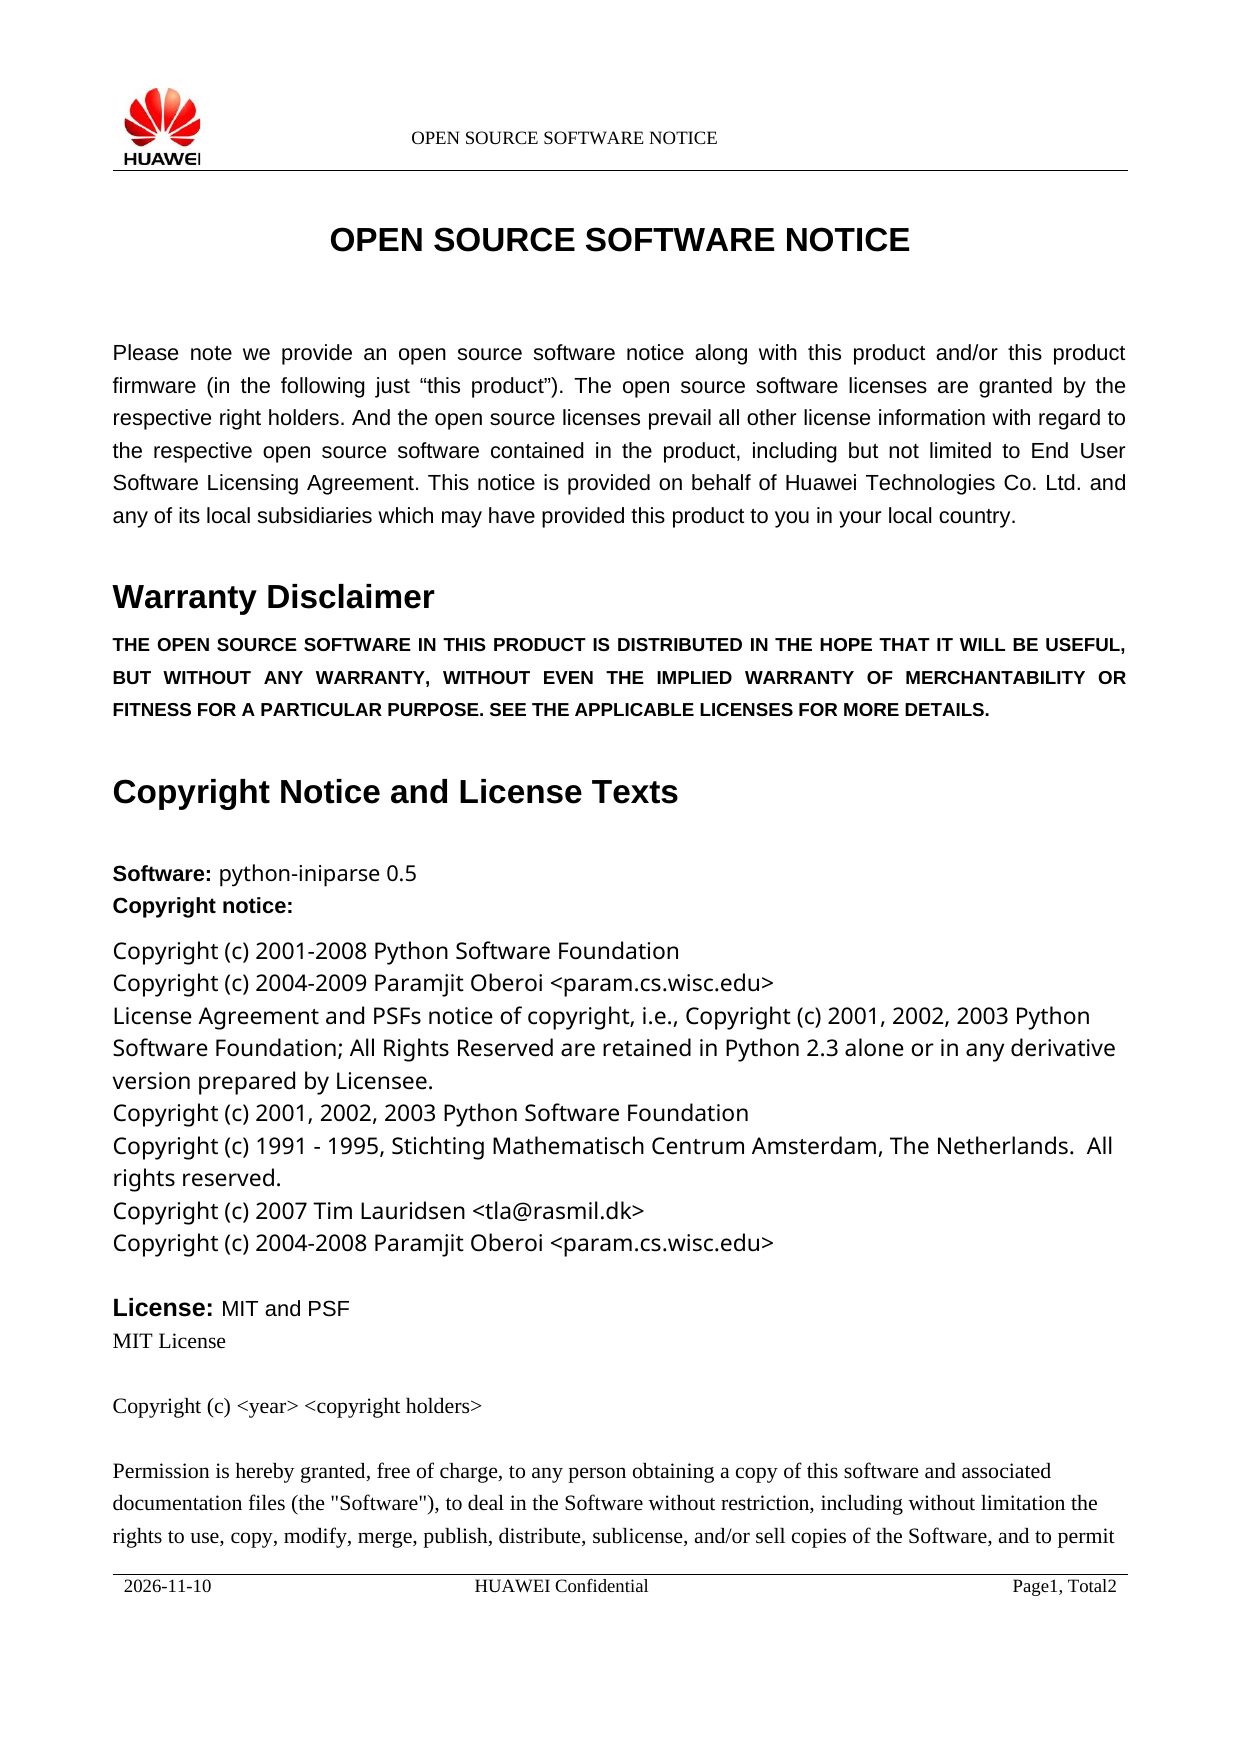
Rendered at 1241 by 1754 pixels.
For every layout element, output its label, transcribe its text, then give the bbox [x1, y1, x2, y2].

text Warranty Disclaimer [112, 564, 1128, 629]
title Software: python-iniparse 0.5 [112, 856, 1128, 889]
text Copyright (c) 2001-2008 Python Software Foundation Copyright (c) 2004-2009 Paramjit Oberoi <param.cs.wisc.edu> License Agreement and PSFs notice of copyright, i.e., Copyright (c) 2001, 2002, 2003 Python Software Foundation; All Rights Reserved are retained in Python 2.3 alone or in any derivative version prepared by Licensee. Copyright (c) 2001, 2002, 2003 Python Software Foundation Copyright (c) 1991 - 1995, Stichting Mathematisch Centrum Amsterdam, The Netherlands. All rights reserved. Copyright (c) 2007 Tim Lauridsen <tla@rasmil.dk> Copyright (c) 2004-2008 Paramjit Oberoi <param.cs.wisc.edu> [112, 934, 1128, 1291]
text Please note we provide an open source software notice along with this product and/or this product firmware (in the following just “this product”). The open source software licenses are granted by the respective right holders. And the open source licenses prevail all other license information with regard to the respective open source software contained in the product, including but not limited to End User Software Licensing Agreement. This notice is provided on behalf of Huawei Technologies Co. Ltd. and any of its local subsidiaries which may have provided this product to you in your local country. [112, 336, 1128, 531]
text Copyright Notice and License Texts [112, 759, 1128, 824]
text OPEN SOURCE SOFTWARE NOTICE [112, 206, 1128, 271]
text Copyright notice: [112, 889, 1128, 921]
picture [124, 88, 201, 165]
text The open source software in this product is distributed in the hope that it will be useful, but WITHOUT ANY WARRANTY, without even the implied warranty of MERCHANTABILITY or FITNESS FOR A PARTICULAR PURPOSE. See the applicable licenses for more details. [112, 629, 1128, 726]
text License: MIT and PSF [112, 1291, 1128, 1324]
